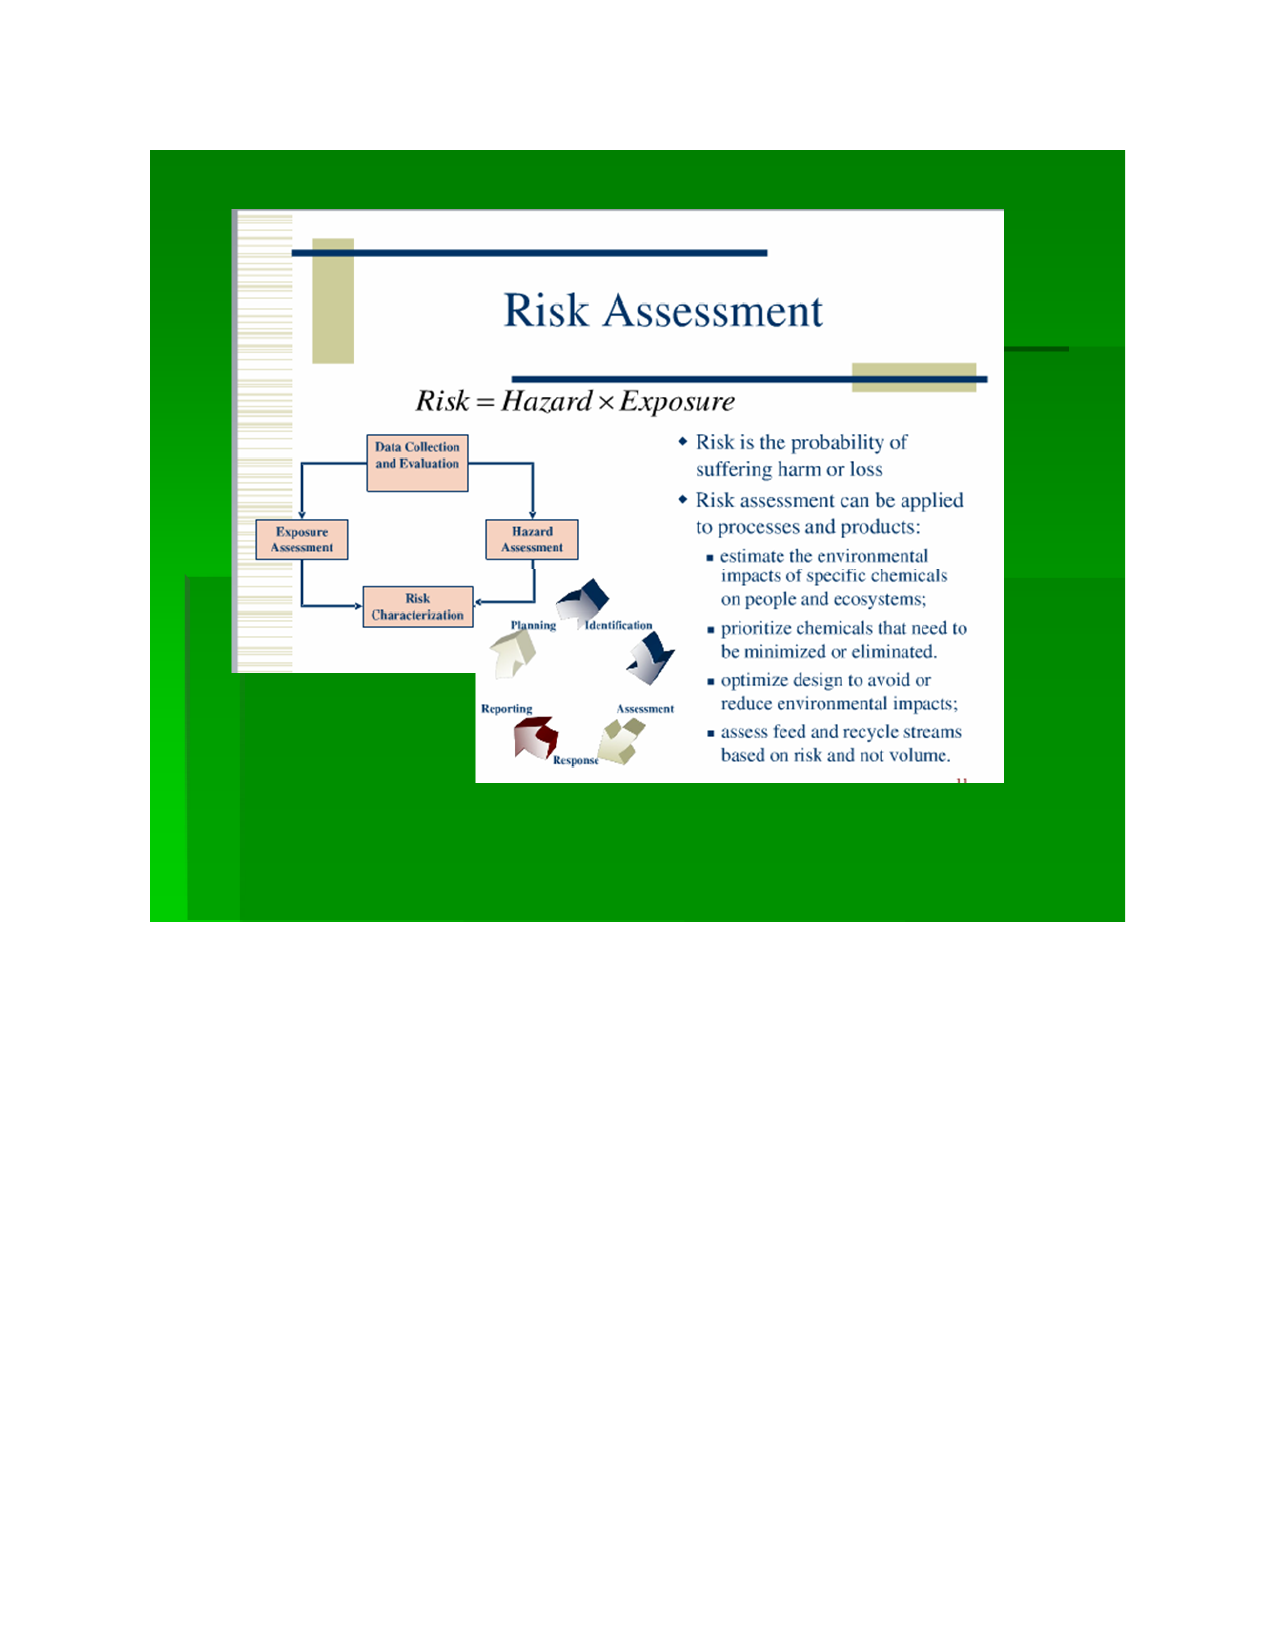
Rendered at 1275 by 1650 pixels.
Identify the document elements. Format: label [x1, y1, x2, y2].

picture [150, 150, 1125, 922]
